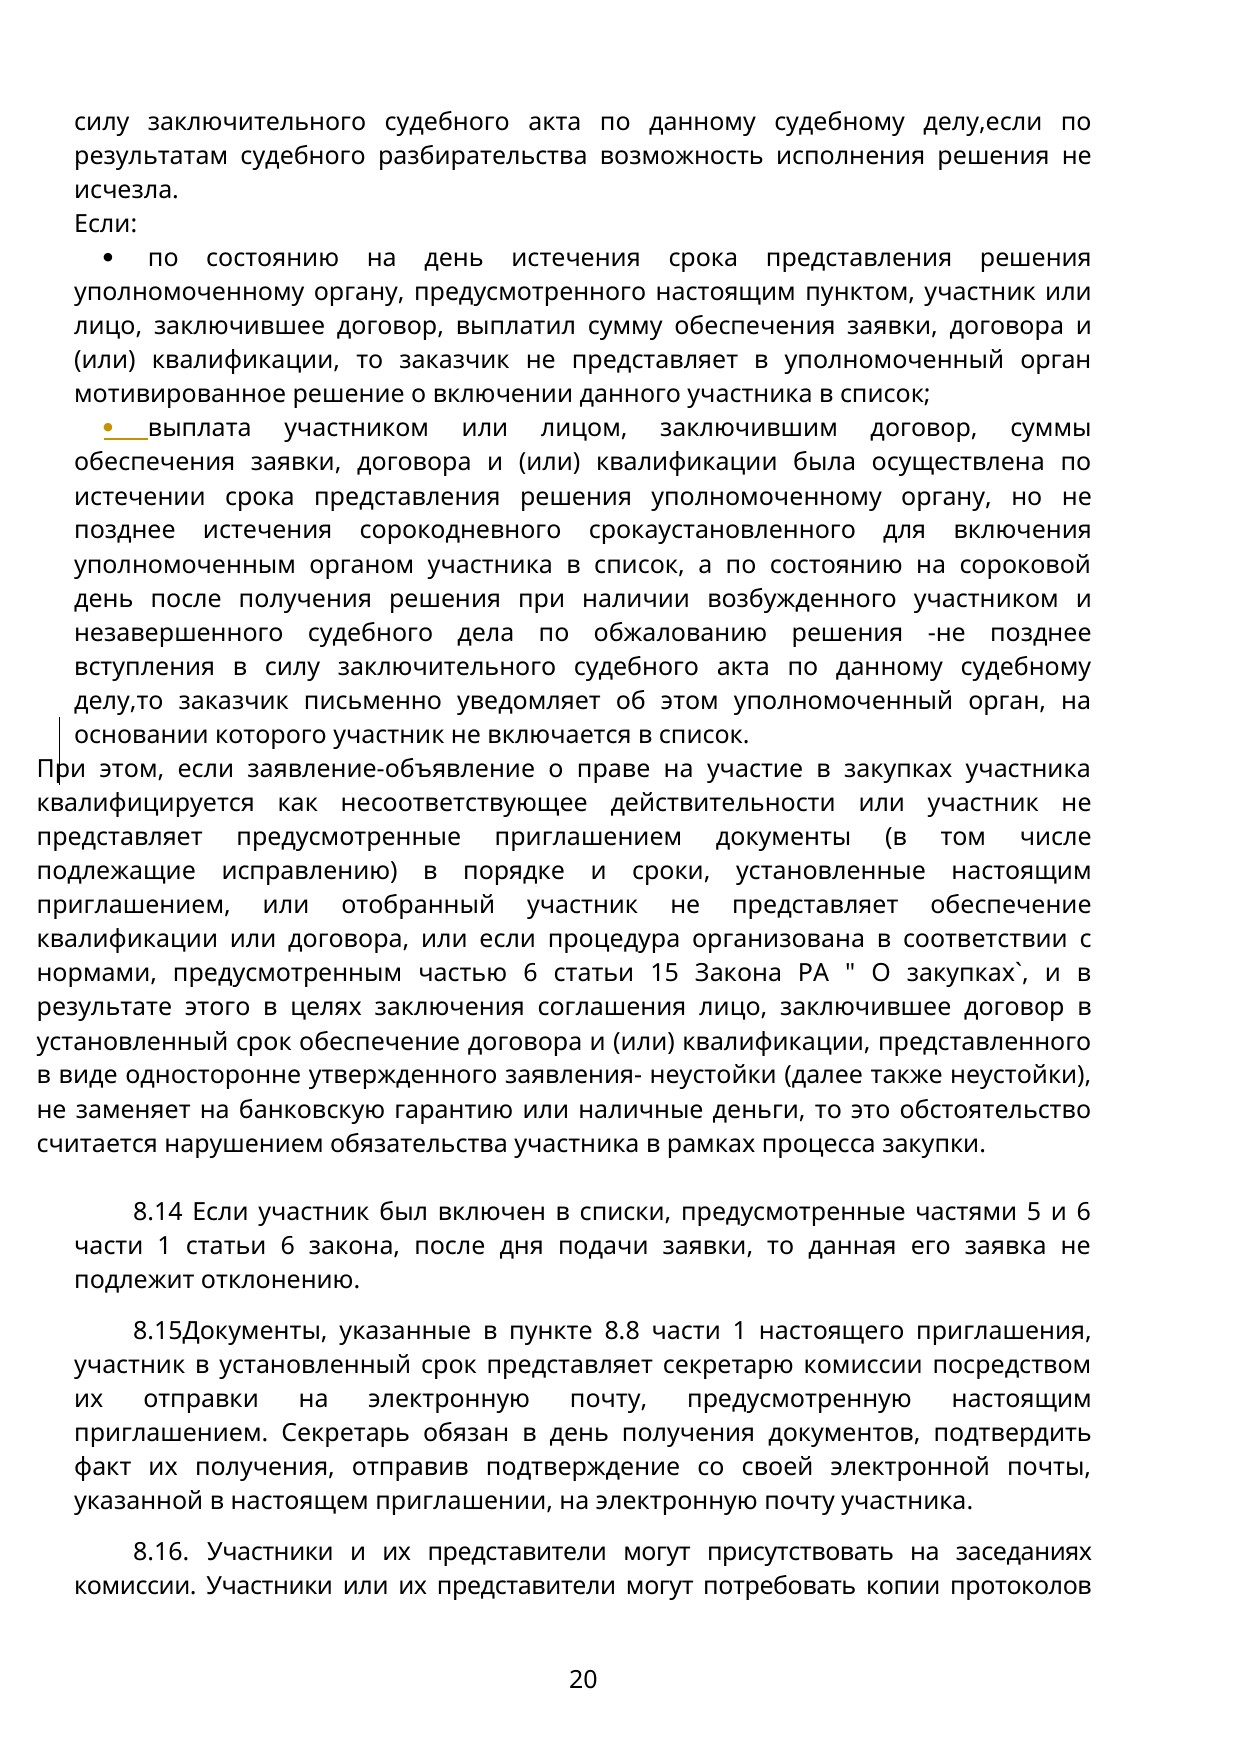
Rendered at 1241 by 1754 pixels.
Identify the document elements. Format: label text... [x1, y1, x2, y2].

text Если: [74, 206, 1092, 240]
text При этом, если заявление-объявление о праве на участие в закупках участника квалифицируется как несоответствующее действительности или участник не представляет предусмотренные приглашением документы (в том числе подлежащие исправлению) в порядке и сроки, установленные настоящим приглашением, или отобранный участник не представляет обеспечение квалификации или договора, или если процедура организована в соответствии с нормами, предусмотренным частью 6 статьи 15 Закона РА " О закупках`, и в результате этого в целях заключения соглашения лицо, заключившее договор в установленный срок обеспечение договора и (или) квалификации, представленного в виде односторонне утвержденного заявления- неустойки (далее также неустойки), не заменяет на банковскую гарантию или наличные деньги, то это обстоятельство считается нарушением обязательства участника в рамках процесса закупки. [36, 751, 1092, 1159]
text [74, 1533, 1092, 1601]
text 8.15Документы, указанные в пункте 8.8 части 1 настоящего приглашения, участник в установленный срок представляет секретарю комиссии посредством их отправки на электронную почту, предусмотренную настоящим приглашением. Секретарь обязан в день получения документов, подтвердить факт их получения, отправив подтверждение со своей электронной почты, указанной в настоящем приглашении, на электронную почту участника. [74, 1312, 1092, 1517]
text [74, 103, 1092, 206]
list выплата участником или лицом, заключившим договор, суммы обеспечения заявки, договора и (или) квалификации была осуществлена по истечении срока представления решения уполномоченному органу, но не позднее истечения сорокодневного срокаустановленного для включения уполномоченным органом участника в список, а по состоянию на сороковой день после получения решения при наличии возбужденного участником и незавершенного судебного дела по обжалованию решения -не позднее вступления в силу заключительного судебного акта по данному судебному делу,то заказчик письменно уведомляет об этом уполномоченный орган, на основании которого участник не включается в список. [74, 410, 1092, 751]
text 8.14 Если участник был включен в списки, предусмотренные частями 5 и 6 части 1 статьи 6 закона, после дня подачи заявки, то данная его заявка не подлежит отклонению. [74, 1193, 1092, 1296]
list по состоянию на день истечения срока представления решения уполномоченному органу, предусмотренного настоящим пунктом, участник или лицо, заключившее договор, выплатил сумму обеспечения заявки, договора и (или) квалификации, то заказчик не представляет в уполномоченный орган мотивированное решение о включении данного участника в список; [74, 240, 1092, 410]
